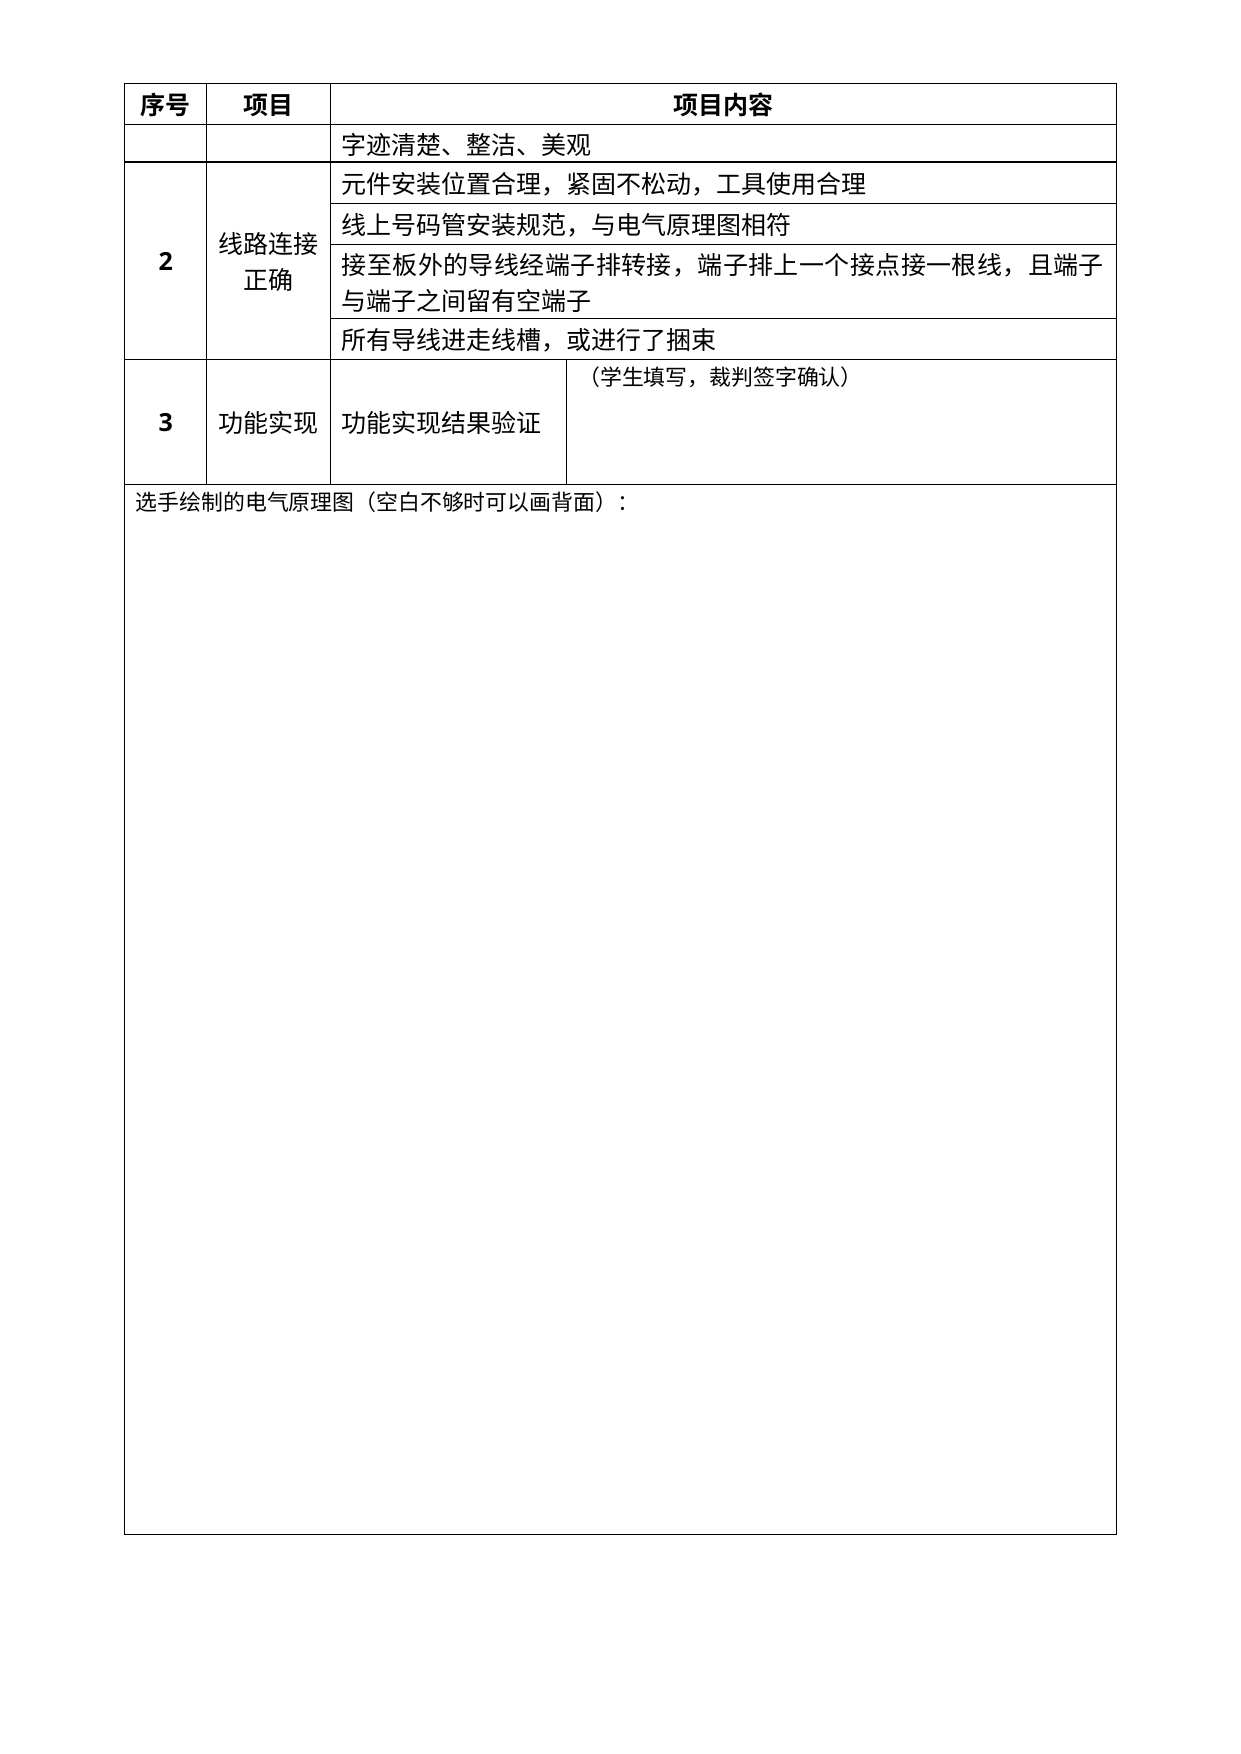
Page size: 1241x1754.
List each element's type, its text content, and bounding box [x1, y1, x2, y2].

table_cell 接至板外的导线经端子排转接，端子排上一个接点接一根线，且端子与端子之间留有空端子 [331, 245, 1116, 318]
table_cell 字迹清楚、整洁、美观 [331, 125, 1116, 161]
table_cell （学生填写，裁判签字确认） [567, 360, 1116, 484]
table_cell 线路连接正确 [207, 163, 330, 359]
table_cell 2 [125, 163, 206, 359]
table_cell 元件安装位置合理，紧固不松动，工具使用合理 [331, 163, 1116, 203]
table_cell 功能实现 [207, 360, 330, 484]
table_cell 功能实现结果验证 [331, 360, 566, 484]
table_header 项目内容 [331, 84, 1116, 124]
table_cell 选手绘制的电气原理图（空白不够时可以画背面）： [125, 485, 1116, 1534]
table_cell 所有导线进走线槽，或进行了捆束 [331, 319, 1116, 359]
table_cell 3 [125, 360, 206, 484]
table_cell 线上号码管安装规范，与电气原理图相符 [331, 204, 1116, 244]
table_header 序号 [125, 84, 206, 124]
table_header 项目 [207, 84, 330, 124]
